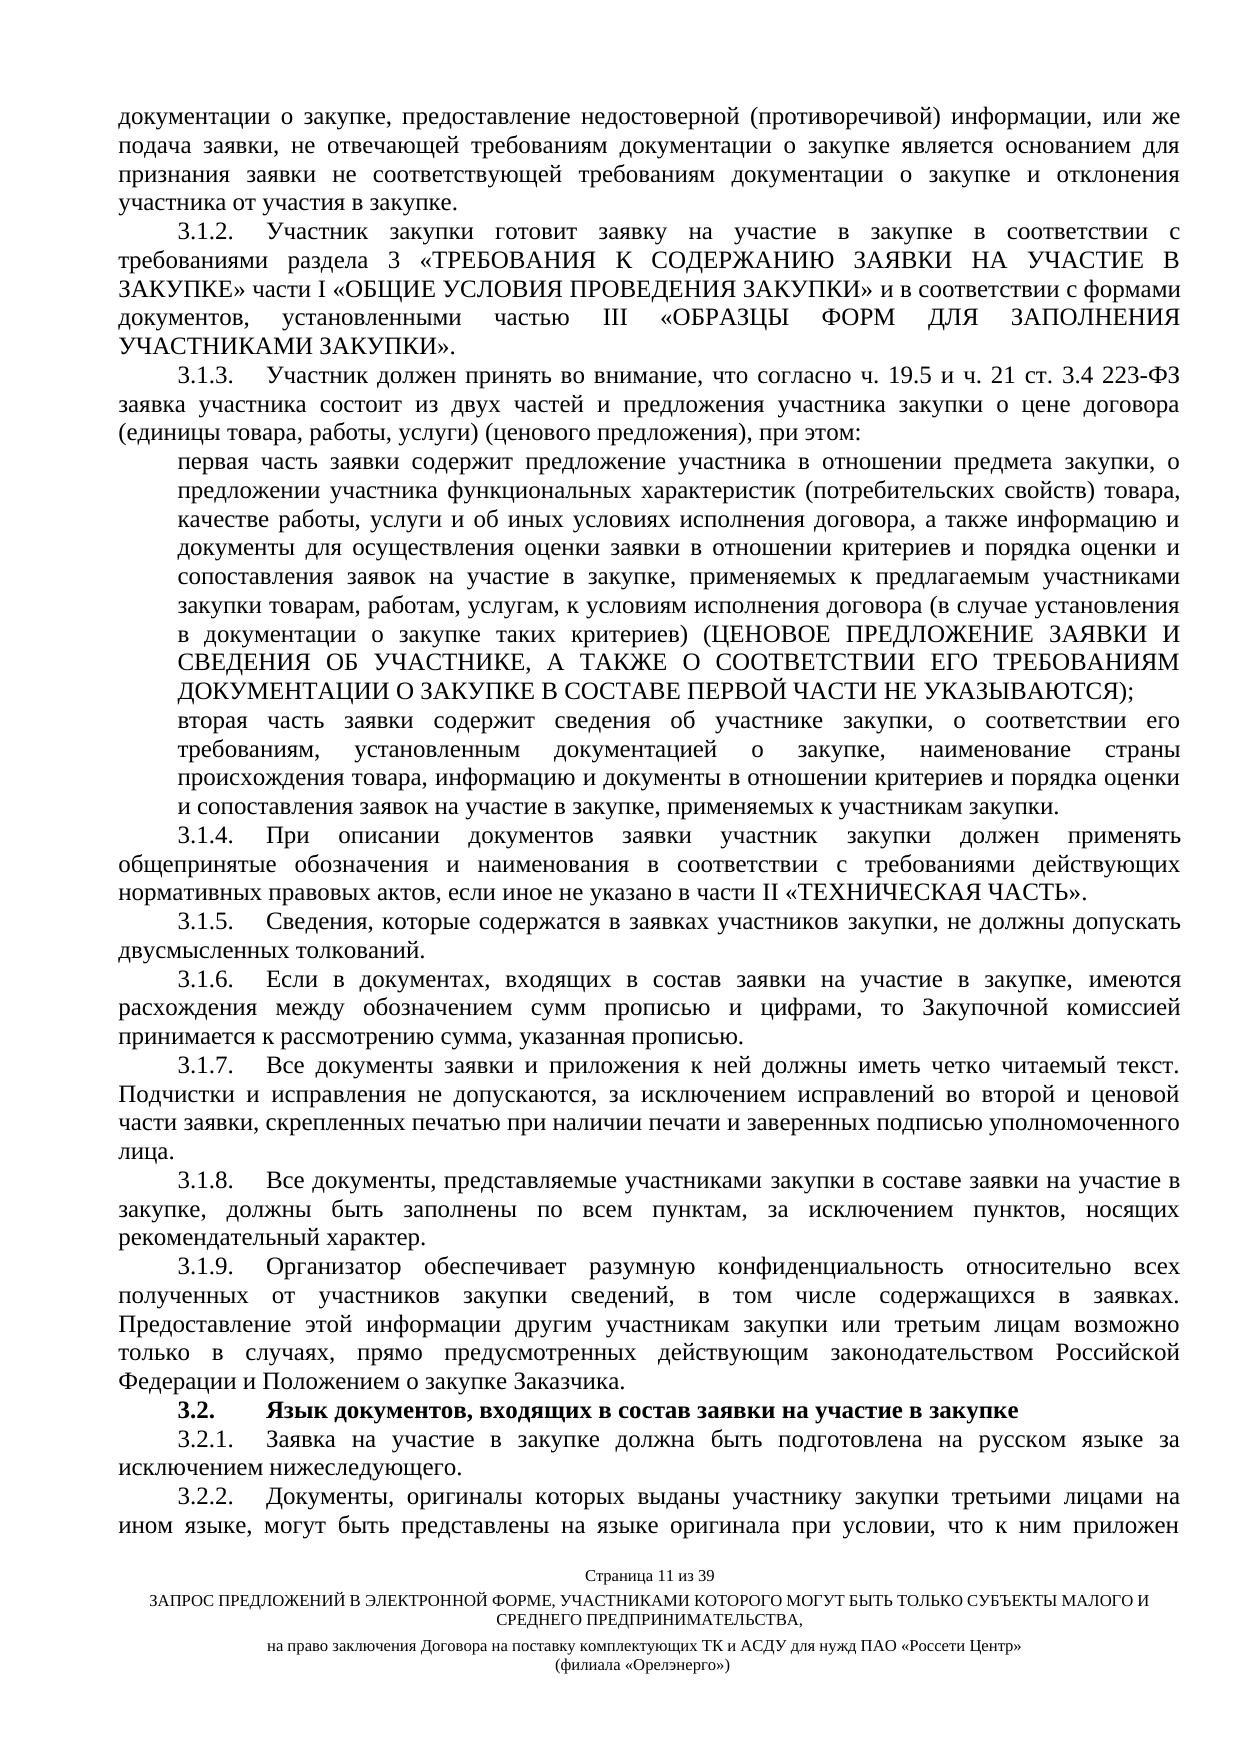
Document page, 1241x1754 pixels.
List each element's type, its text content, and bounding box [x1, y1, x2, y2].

text вторая часть заявки содержит сведения об участнике закупки, о соответствии его требованиям, установленным документацией о закупке, наименование страны происхождения товара, информацию и документы в отношении критериев и порядка оценки и сопоставления заявок на участие в закупке, применяемых к участникам закупки. [177, 705, 1181, 820]
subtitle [118, 101, 1181, 216]
subtitle Участник закупки готовит заявку на участие в закупке в соответствии с требованиями раздела 3 «ТРЕБОВАНИЯ К СОДЕРЖАНИЮ ЗАЯВКИ НА УЧАСТИЕ В ЗАКУПКЕ» части I «ОБЩИЕ УСЛОВИЯ ПРОВЕДЕНИЯ ЗАКУПКИ» и в соответствии с формами документов, установленными частью III «ОБРАЗЦЫ ФОРМ ДЛЯ ЗАПОЛНЕНИЯ УЧАСТНИКАМИ ЗАКУПКИ». [118, 216, 1181, 360]
subtitle Участник должен принять во внимание, что согласно ч. 19.5 и ч. 21 ст. 3.4 223-ФЗ заявка участника состоит из двух частей и предложения участника закупки о цене договора (единицы товара, работы, услуги) (ценового предложения), при этом: [118, 360, 1181, 446]
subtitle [118, 1481, 1181, 1539]
subtitle Сведения, которые содержатся в заявках участников закупки, не должны допускать двусмысленных толкований. [118, 906, 1181, 964]
subtitle Если в документах, входящих в состав заявки на участие в закупке, имеются расхождения между обозначением сумм прописью и цифрами, то Закупочной комиссией принимается к рассмотрению сумма, указанная прописью. [118, 964, 1181, 1050]
subtitle Организатор обеспечивает разумную конфиденциальность относительно всех полученных от участников закупки сведений, в том числе содержащихся в заявках. Предоставление этой информации другим участникам закупки или третьим лицам возможно только в случаях, прямо предусмотренных действующим законодательством Российской Федерации и Положением о закупке Заказчика. [118, 1251, 1181, 1395]
subtitle Заявка на участие в закупке должна быть подготовлена на русском языке за исключением нижеследующего. [118, 1424, 1181, 1481]
subtitle При описании документов заявки участник закупки должен применять общепринятые обозначения и наименования в соответствии с требованиями действующих нормативных правовых актов, если иное не указано в части II «ТЕХНИЧЕСКАЯ ЧАСТЬ». [118, 820, 1181, 906]
subtitle Все документы, представляемые участниками закупки в составе заявки на участие в закупке, должны быть заполнены по всем пунктам, за исключением пунктов, носящих рекомендательный характер. [118, 1165, 1181, 1251]
subtitle Все документы заявки и приложения к ней должны иметь четко читаемый текст. Подчистки и исправления не допускаются, за исключением исправлений во второй и ценовой части заявки, скрепленных печатью при наличии печати и заверенных подписью уполномоченного лица. [118, 1050, 1181, 1165]
text первая часть заявки содержит предложение участника в отношении предмета закупки, о предложении участника функциональных характеристик (потребительских свойств) товара, качестве работы, услуги и об иных условиях исполнения договора, а также информацию и документы для осуществления оценки заявки в отношении критериев и порядка оценки и сопоставления заявок на участие в закупке, применяемых к предлагаемым участниками закупки товарам, работам, услугам, к условиям исполнения договора (в случае установления в документации о закупке таких критериев) (ЦЕНОВОЕ ПРЕДЛОЖЕНИЕ ЗАЯВКИ И СВЕДЕНИЯ ОБ УЧАСТНИКЕ, А ТАКЖЕ О СООТВЕТСТВИИ ЕГО ТРЕБОВАНИЯМ ДОКУМЕНТАЦИИ О ЗАКУПКЕ В СОСТАВЕ ПЕРВОЙ ЧАСТИ НЕ УКАЗЫВАЮТСЯ); [177, 446, 1181, 705]
subtitle Язык документов, входящих в состав заявки на участие в закупке [118, 1395, 1181, 1424]
